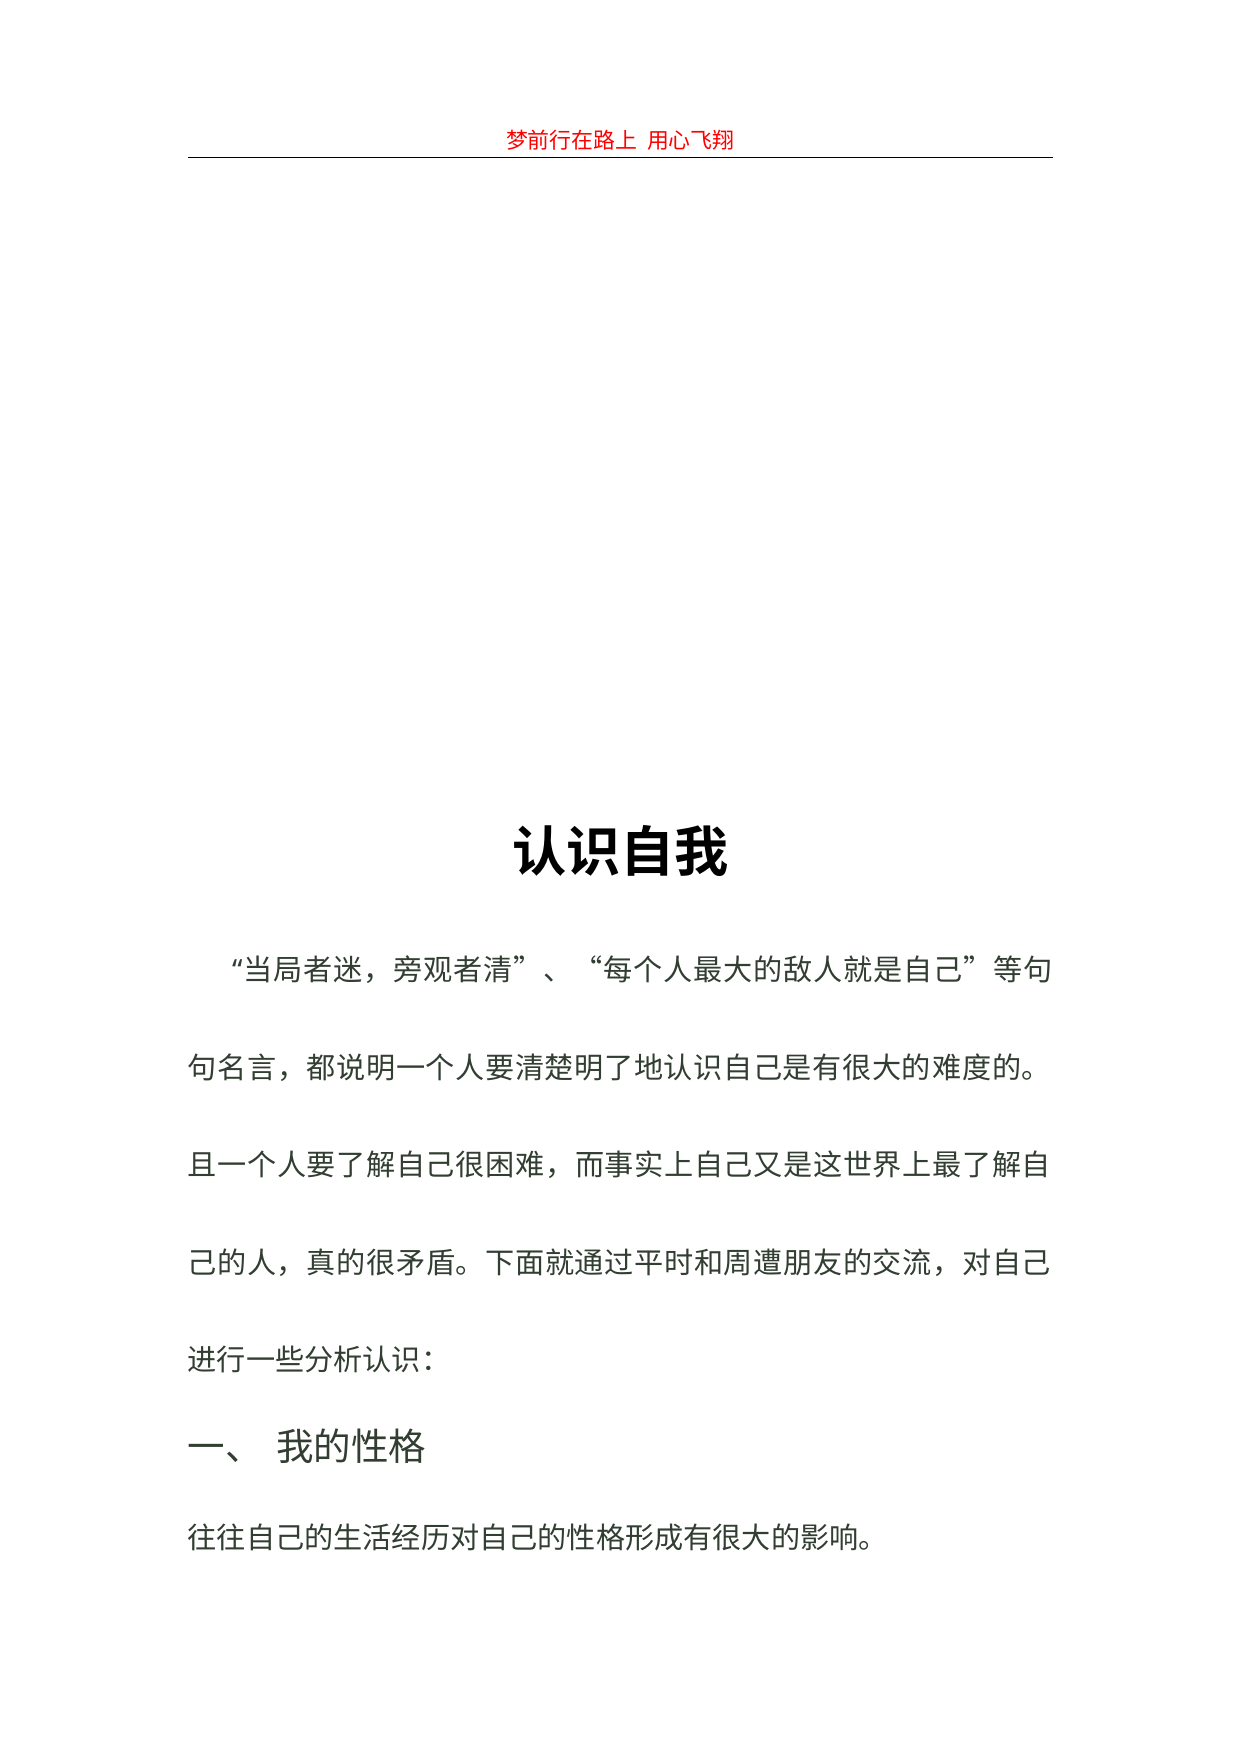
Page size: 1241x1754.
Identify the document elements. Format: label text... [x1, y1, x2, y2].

list 我的性格 [188, 1411, 1053, 1476]
text “当局者迷，旁观者清”、“每个人最大的敌人就是自己”等句句名言，都说明一个人要清楚明了地认识自己是有很大的难度的。且一个人要了解自己很困难，而事实上自己又是这世界上最了解自己的人，真的很矛盾。下面就通过平时和周遭朋友的交流，对自己进行一些分析认识： [187, 935, 1053, 1390]
text 认识自我 [187, 799, 1053, 896]
text 往往自己的生活经历对自己的性格形成有很大的影响。 [187, 1503, 1053, 1568]
